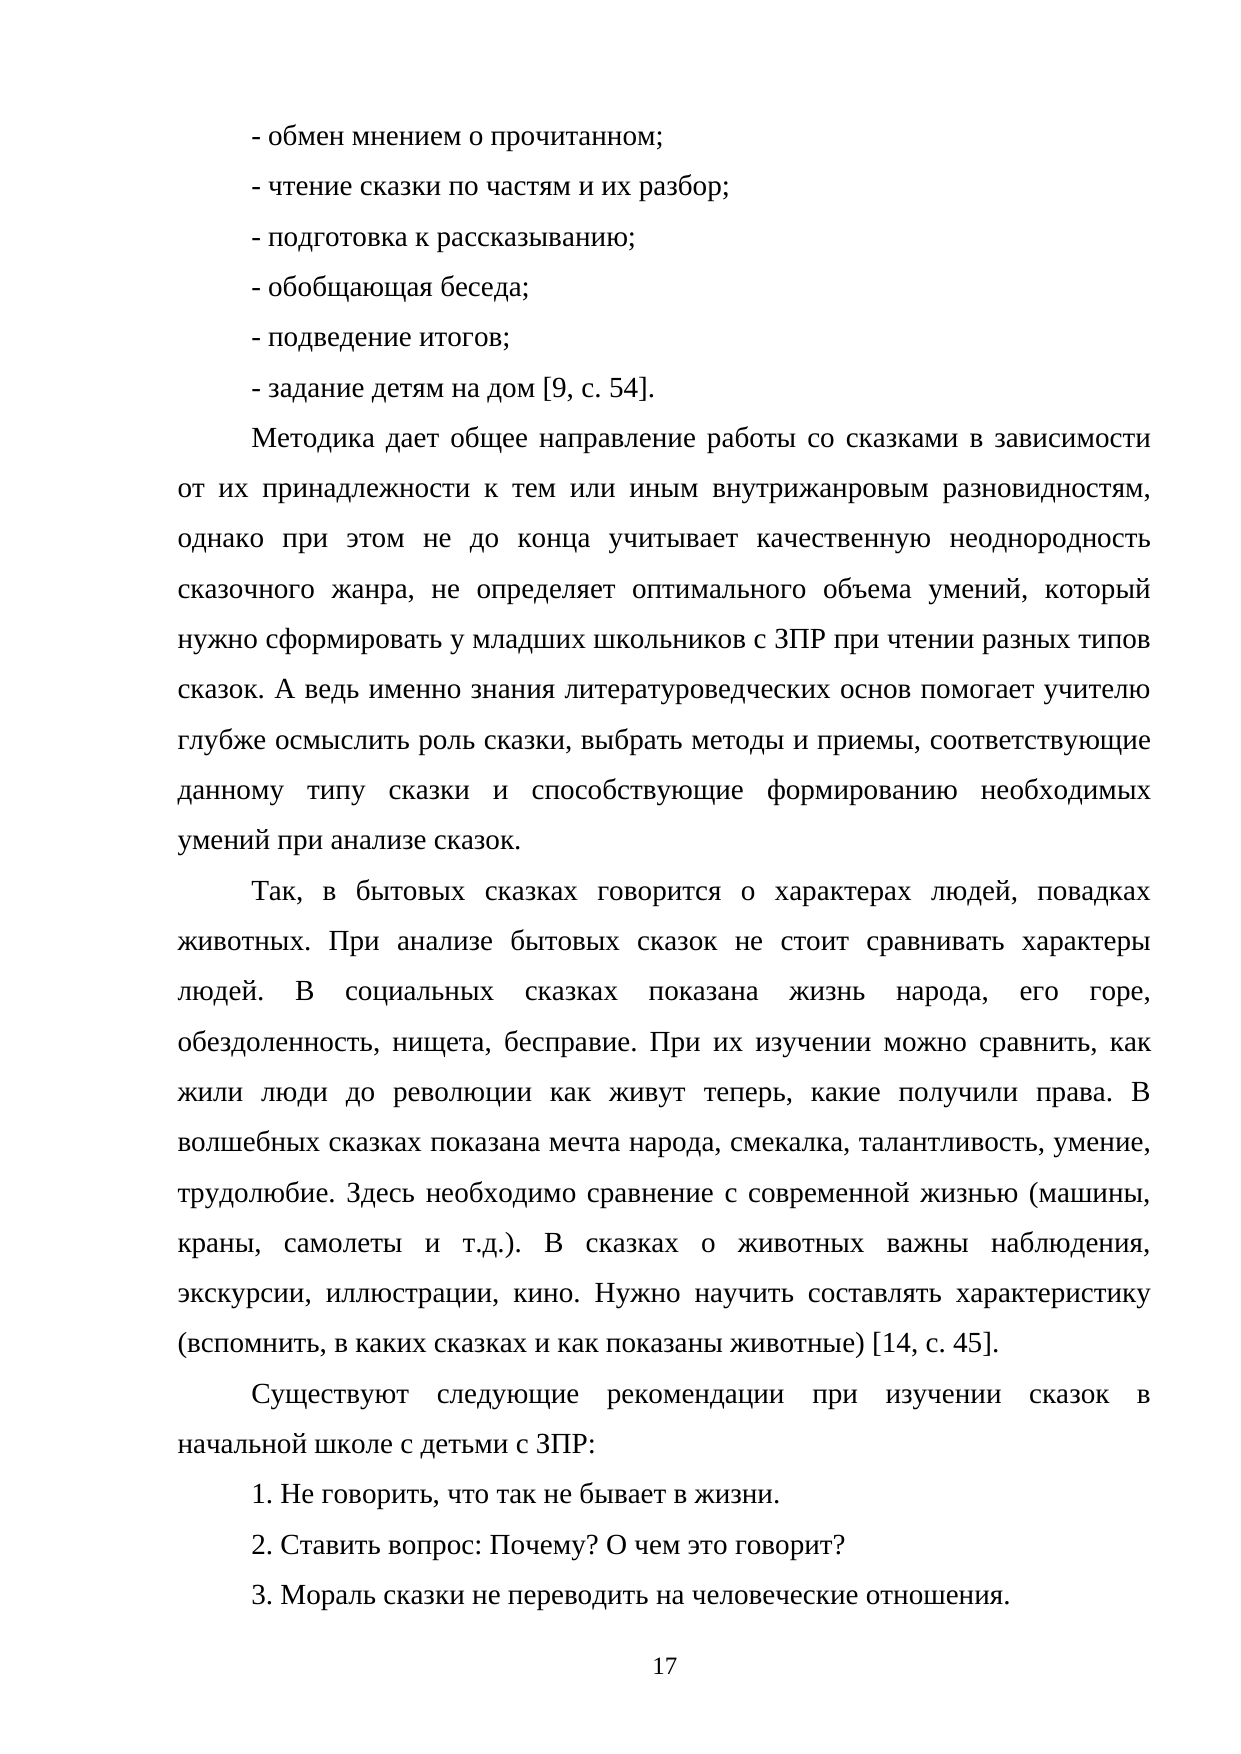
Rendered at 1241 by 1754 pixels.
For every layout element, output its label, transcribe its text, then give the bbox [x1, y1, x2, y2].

text - чтение сказки по частям и их разбор; [177, 168, 1152, 202]
text 2. Ставить вопрос: Почему? О чем это говорит? [177, 1527, 1152, 1560]
text Существуют следующие рекомендации при изучении сказок в начальной школе с детьми с ЗПР: [177, 1376, 1152, 1460]
text - задание детям на дом [9, с. 54]. [177, 370, 1152, 403]
text - подведение итогов; [177, 319, 1152, 353]
text 3. Мораль сказки не переводить на человеческие отношения. [177, 1577, 1152, 1611]
text - обобщающая беседа; [177, 269, 1152, 303]
text 1. Не говорить, что так не бывает в жизни. [177, 1477, 1152, 1510]
text - обмен мнением о прочитанном; [177, 118, 1152, 152]
text Методика дает общее направление работы со сказками в зависимости от их принадлежности к тем или иным внутрижанровым разновидностям, однако при этом не до конца учитывает качественную неоднородность сказочного жанра, не определяет оптимального объема умений, который нужно сформировать у младших школьников с ЗПР при чтении разных типов сказок. А ведь именно знания литературоведческих основ помогает учителю глубже осмыслить роль сказки, выбрать методы и приемы, соответствующие данному типу сказки и способствующие формированию необходимых умений при анализе сказок. [177, 420, 1152, 856]
text - подготовка к рассказыванию; [177, 219, 1152, 252]
text Так, в бытовых сказках говорится о характерах людей, повадках животных. При анализе бытовых сказок не стоит сравнивать характеры людей. В социальных сказках показана жизнь народа, его горе, обездоленность, нищета, бесправие. При их изучении можно сравнить, как жили люди до революции как живут теперь, какие получили права. В волшебных сказках показана мечта народа, смекалка, талантливость, умение, трудолюбие. Здесь необходимо сравнение с современной жизнью (машины, краны, самолеты и т.д.). В сказках о животных важны наблюдения, экскурсии, иллюстрации, кино. Нужно научить составлять характеристику (вспомнить, в каких сказках и как показаны животные) [14, с. 45]. [177, 873, 1152, 1359]
